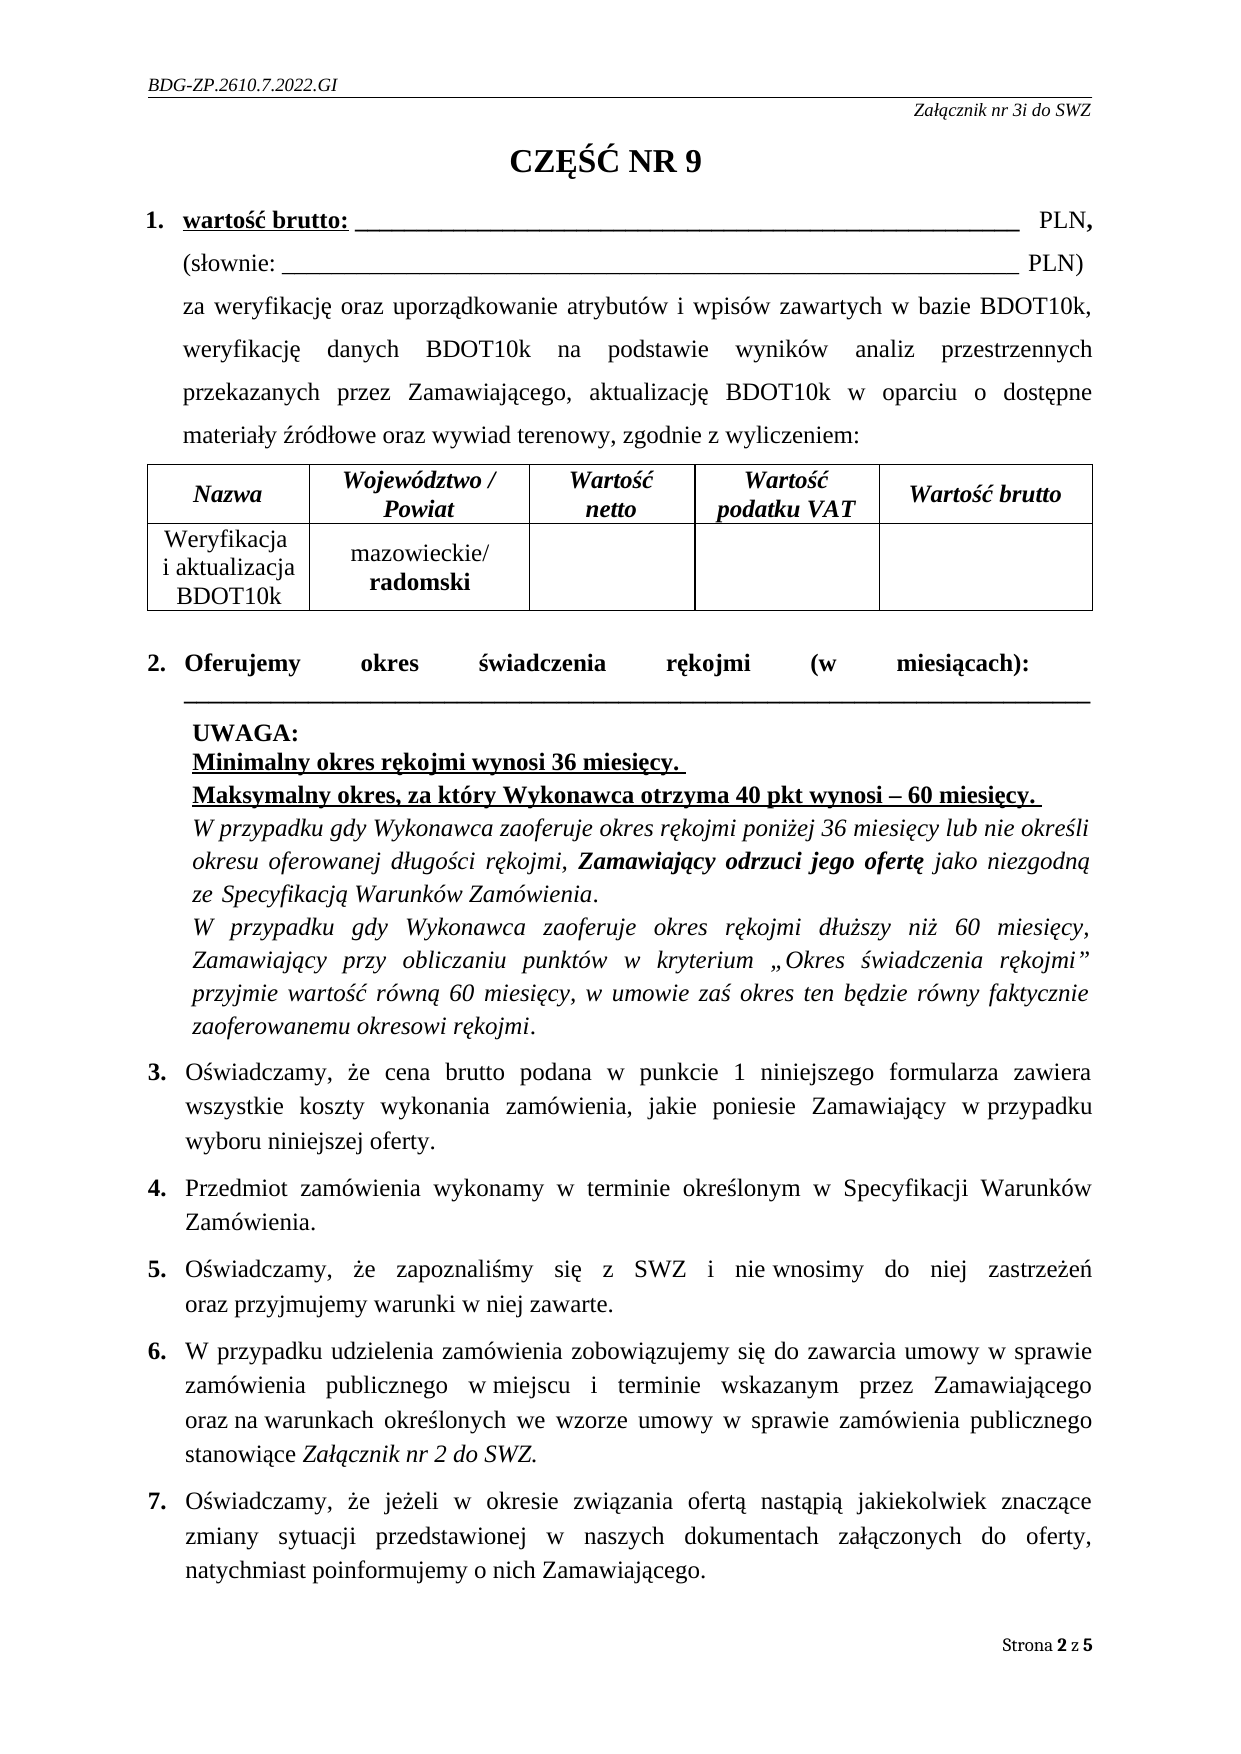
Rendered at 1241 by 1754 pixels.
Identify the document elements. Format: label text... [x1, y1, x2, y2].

table_cell [530, 524, 694, 610]
table_header Województwo / Powiat [310, 465, 529, 523]
list W przypadku gdy Wykonawca zaoferuje okres rękojmi poniżej 36 miesięcy lub nie określi okresu oferowanej długości rękojmi, Zamawiający odrzuci jego ofertę jako niezgodną ze Specyfikacją Warunków Zamówienia. [192, 813, 1092, 908]
table_header Wartość podatku VAT [696, 465, 879, 523]
table_header Nazwa [148, 465, 309, 523]
list Oświadczamy, że jeżeli w okresie związania ofertą nastąpią jakiekolwiek znaczące zmiany sytuacji przedstawionej w naszych dokumentach załączonych do oferty, natychmiast poinformujemy o nich Zamawiającego. [148, 1486, 1092, 1584]
table_cell [696, 524, 879, 610]
table_cell mazowieckie/ radomski [310, 524, 529, 610]
list Oświadczamy, że cena brutto podana w punkcie 1 niniejszego formularza zawiera wszystkie koszty wykonania zamówienia, jakie poniesie Zamawiający w przypadku wyboru niniejszej oferty. [148, 1057, 1092, 1155]
list Oświadczamy, że zapoznaliśmy się z SWZ i nie wnosimy do niej zastrzeżeń oraz przyjmujemy warunki w niej zawarte. [148, 1254, 1092, 1318]
list W przypadku gdy Wykonawca zaoferuje okres rękojmi dłuższy niż 60 miesięcy, Zamawiający przy obliczaniu punktów w kryterium „Okres świadczenia rękojmi” przyjmie wartość równą 60 miesięcy, w umowie zaś okres ten będzie równy faktycznie zaoferowanemu okresowi rękojmi. [192, 912, 1092, 1040]
table_header Wartość brutto [880, 465, 1092, 523]
list Oferujemy okres świadczenia rękojmi (w miesiącach): [147, 648, 1090, 706]
table_header Wartość netto [530, 465, 694, 523]
text CZĘŚĆ NR 9 [148, 142, 1063, 180]
list W przypadku udzielenia zamówienia zobowiązujemy się do zawarcia umowy w sprawie zamówienia publicznego w miejscu i terminie wskazanym przez Zamawiającego oraz na warunkach określonych we wzorze umowy w sprawie zamówienia publicznego stanowiące Załącznik nr 2 do SWZ. [148, 1336, 1092, 1468]
text UWAGA: [192, 718, 1092, 747]
table_cell [880, 524, 1092, 610]
list Minimalny okres rękojmi wynosi 36 miesięcy. [192, 747, 1092, 776]
list Przedmiot zamówienia wykonamy w terminie określonym w Specyfikacji Warunków Zamówienia. [148, 1173, 1092, 1236]
list wartość brutto: PLN, (słownie: PLN) za weryfikację oraz uporządkowanie atrybutów i wpisów zawartych w bazie BDOT10k, weryfikację danych BDOT10k na podstawie wyników analiz przestrzennych przekazanych przez Zamawiającego, aktualizację BDOT10k w oparciu o dostępne materiały źródłowe oraz wywiad terenowy, zgodnie z wyliczeniem: [145, 205, 1092, 449]
list Maksymalny okres, za który Wykonawca otrzyma 40 pkt wynosi – 60 miesięcy. [192, 780, 1092, 809]
table_cell Weryfikacja i aktualizacja BDOT10k [148, 524, 309, 610]
